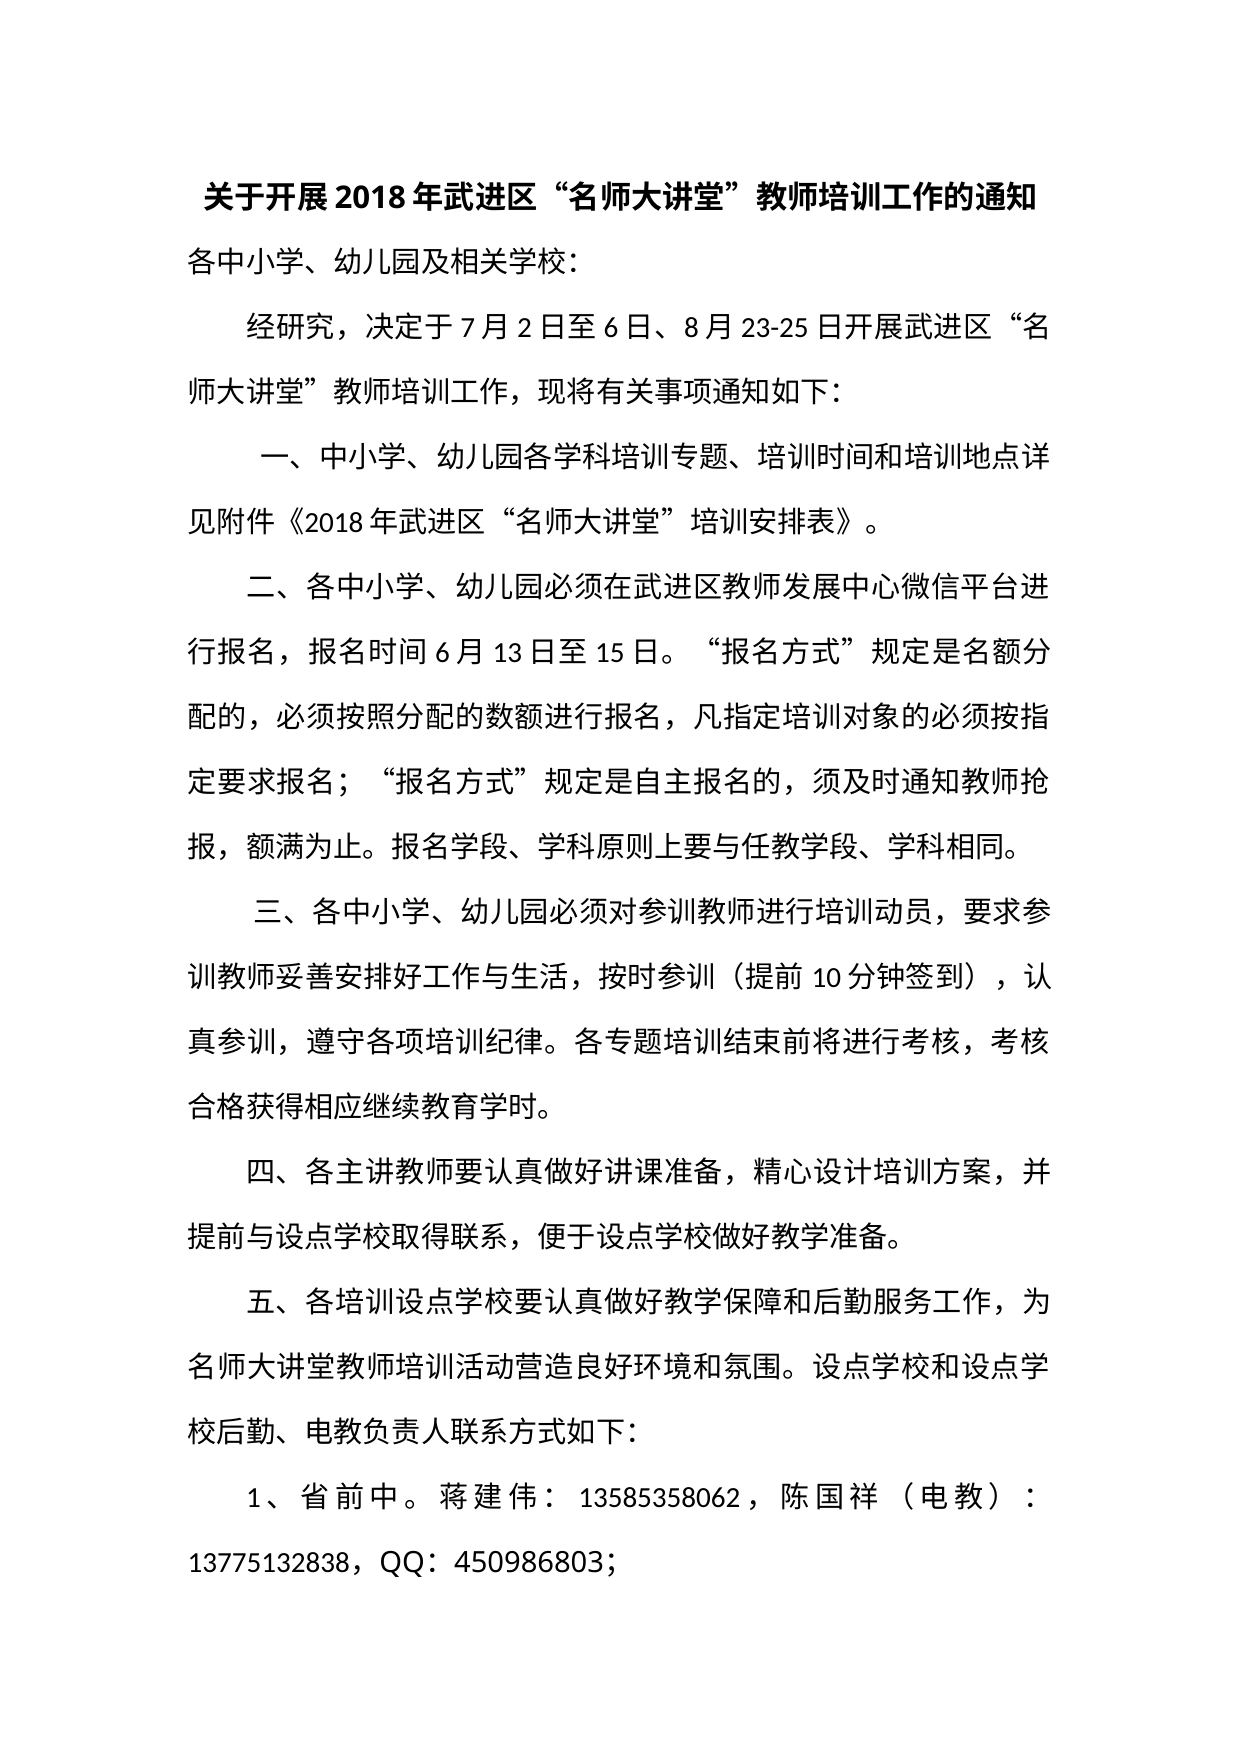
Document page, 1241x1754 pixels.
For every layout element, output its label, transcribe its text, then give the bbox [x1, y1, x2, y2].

text 一、中小学、幼儿园各学科培训专题、培训时间和培训地点详见附件《2018年武进区“名师大讲堂”培训安排表》。 [187, 422, 1053, 552]
text 三、各中小学、幼儿园必须对参训教师进行培训动员，要求参训教师妥善安排好工作与生活，按时参训（提前10分钟签到），认真参训，遵守各项培训纪律。各专题培训结束前将进行考核，考核合格获得相应继续教育学时。 [187, 877, 1053, 1137]
text 各中小学、幼儿园及相关学校： [187, 227, 1053, 292]
text 关于开展2018年武进区“名师大讲堂”教师培训工作的通知 [187, 162, 1053, 227]
text 经研究，决定于7月2日至6日、8月23-25日开展武进区“名师大讲堂”教师培训工作，现将有关事项通知如下： [187, 292, 1053, 422]
list 1、省前中。蒋建伟：13585358062，陈国祥（电教）：13775132838，QQ：450986803； [187, 1462, 1053, 1592]
text 二、各中小学、幼儿园必须在武进区教师发展中心微信平台进行报名，报名时间6月13日至15日。“报名方式”规定是名额分配的，必须按照分配的数额进行报名，凡指定培训对象的必须按指定要求报名；“报名方式”规定是自主报名的，须及时通知教师抢报，额满为止。报名学段、学科原则上要与任教学段、学科相同。 [187, 552, 1053, 877]
text 五、各培训设点学校要认真做好教学保障和后勤服务工作，为名师大讲堂教师培训活动营造良好环境和氛围。设点学校和设点学校后勤、电教负责人联系方式如下： [187, 1267, 1053, 1462]
text 四、各主讲教师要认真做好讲课准备，精心设计培训方案，并提前与设点学校取得联系，便于设点学校做好教学准备。 [187, 1137, 1053, 1267]
